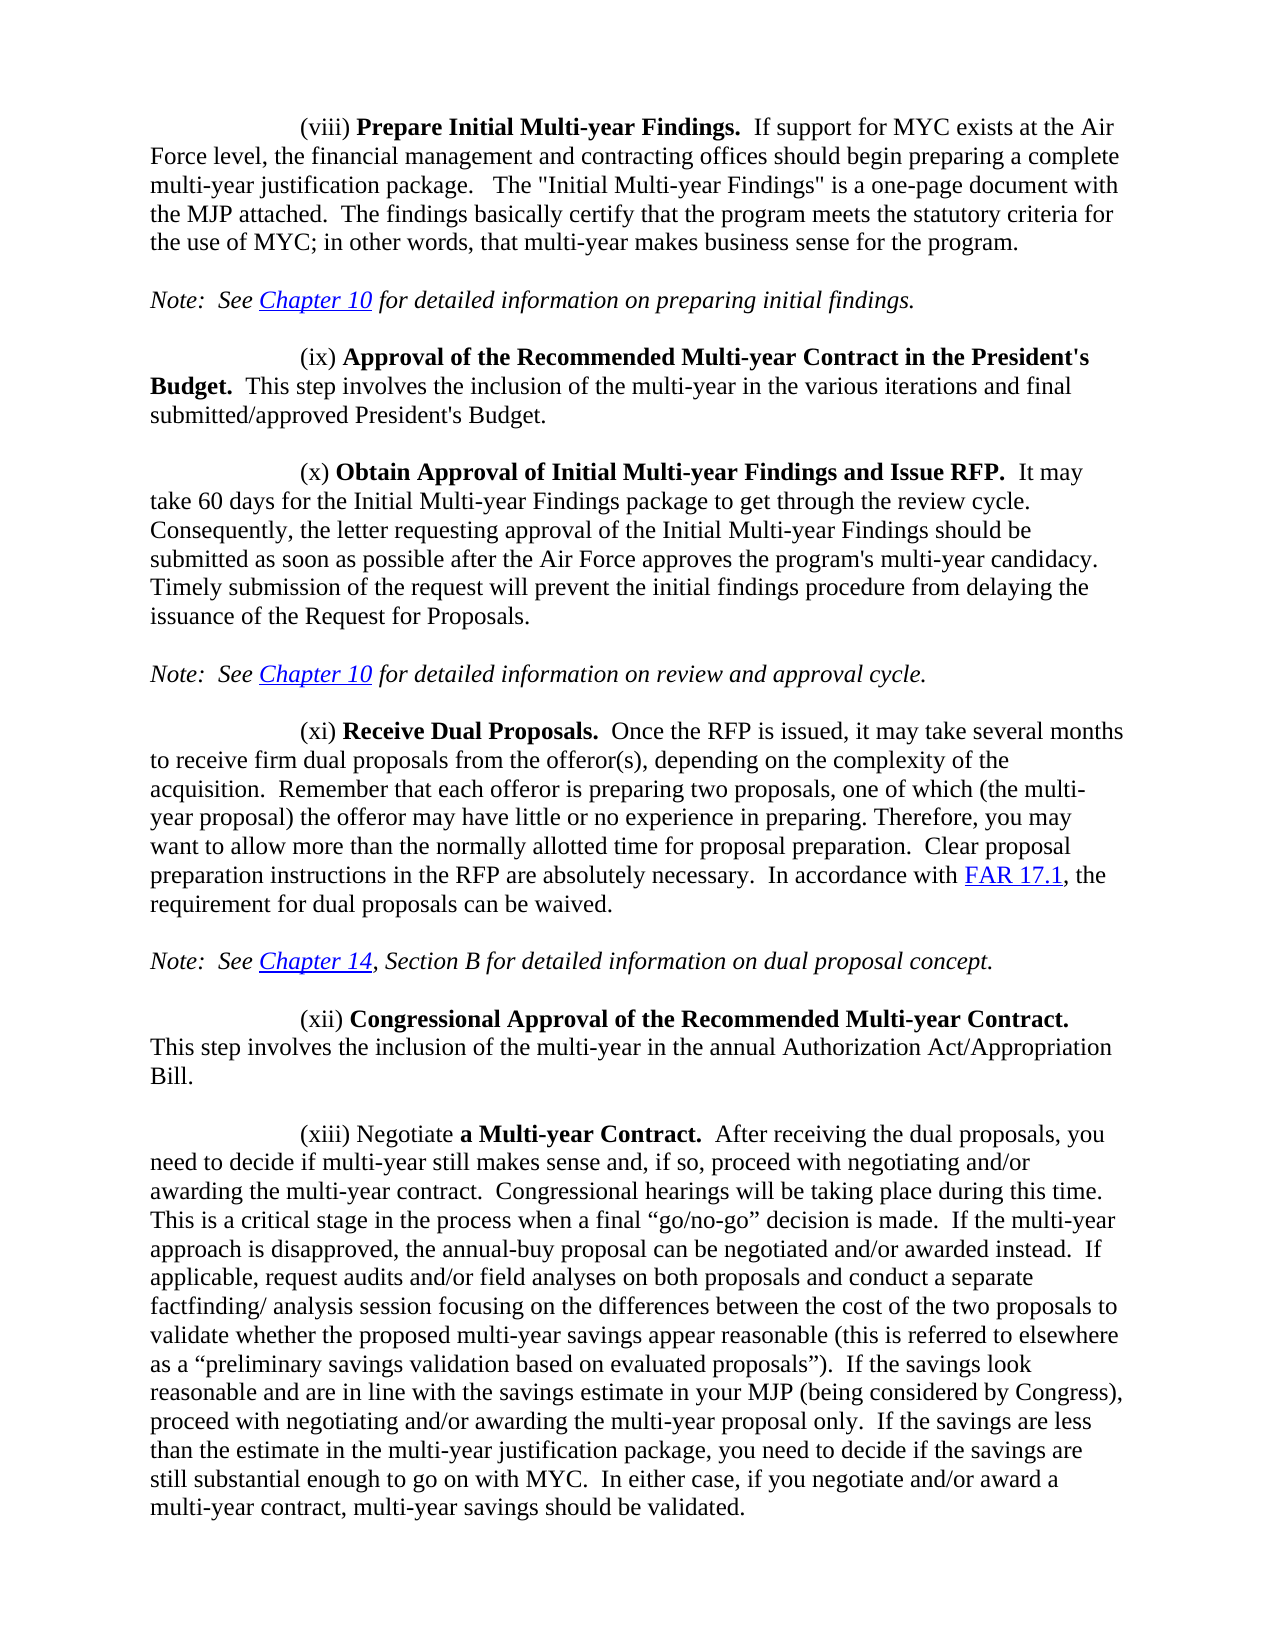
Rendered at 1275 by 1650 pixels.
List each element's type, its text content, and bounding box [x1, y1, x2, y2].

text (x) Obtain Approval of Initial Multi-year Findings and Issue RFP. It may take 60 days for the Initial Multi-year Findings package to get through the review cycle. Consequently, the letter requesting approval of the Initial Multi-year Findings should be submitted as soon as possible after the Air Force approves the program's multi-year candidacy. Timely submission of the request will prevent the initial findings procedure from delaying the issuance of the Request for Proposals. [150, 457, 1125, 630]
text (viii) Prepare Initial Multi-year Findings. If support for MYC exists at the Air Force level, the financial management and contracting offices should begin preparing a complete multi-year justification package. The "Initial Multi-year Findings" is a one-page document with the MJP attached. The findings basically certify that the program meets the statutory criteria for the use of MYC; in other words, that multi-year makes business sense for the program. [150, 112, 1125, 256]
text (ix) Approval of the Recommended Multi-year Contract in the President's Budget. This step involves the inclusion of the multi-year in the various iterations and final submitted/approved President's Budget. [150, 342, 1125, 429]
list Note: See Chapter 10 for detailed information on review and approval cycle. [150, 659, 1125, 687]
text (xii) Congressional Approval of the Recommended Multi-year Contract. This step involves the inclusion of the multi-year in the annual Authorization Act/Appropriation Bill. [150, 1004, 1125, 1090]
text (xi) Receive Dual Proposals. Once the RFP is issued, it may take several months to receive firm dual proposals from the offeror(s), depending on the complexity of the acquisition. Remember that each offeror is preparing two proposals, one of which (the multi-year proposal) the offeror may have little or no experience in preparing. Therefore, you may want to allow more than the normally allotted time for proposal preparation. Clear proposal preparation instructions in the RFP are absolutely necessary. In accordance with FAR 17.1, the requirement for dual proposals can be waived. [150, 716, 1125, 917]
list Note: See Chapter 10 for detailed information on preparing initial findings. [150, 285, 1125, 314]
text (xiii) Negotiate a Multi-year Contract. After receiving the dual proposals, you need to decide if multi-year still makes sense and, if so, proceed with negotiating and/or awarding the multi-year contract. Congressional hearings will be taking place during this time. This is a critical stage in the process when a final “go/no-go” decision is made. If the multi-year approach is disapproved, the annual-buy proposal can be negotiated and/or awarded instead. If applicable, request audits and/or field analyses on both proposals and conduct a separate factfinding/ analysis session focusing on the differences between the cost of the two proposals to validate whether the proposed multi-year savings appear reasonable (this is referred to elsewhere as a “preliminary savings validation based on evaluated proposals”). If the savings look reasonable and are in line with the savings estimate in your MJP (being considered by Congress), proceed with negotiating and/or awarding the multi-year proposal only. If the savings are less than the estimate in the multi-year justification package, you need to decide if the savings are still substantial enough to go on with MYC. In either case, if you negotiate and/or award a multi-year contract, multi-year savings should be validated. [150, 1119, 1125, 1521]
list Note: See Chapter 14, Section B for detailed information on dual proposal concept. [150, 946, 1125, 975]
